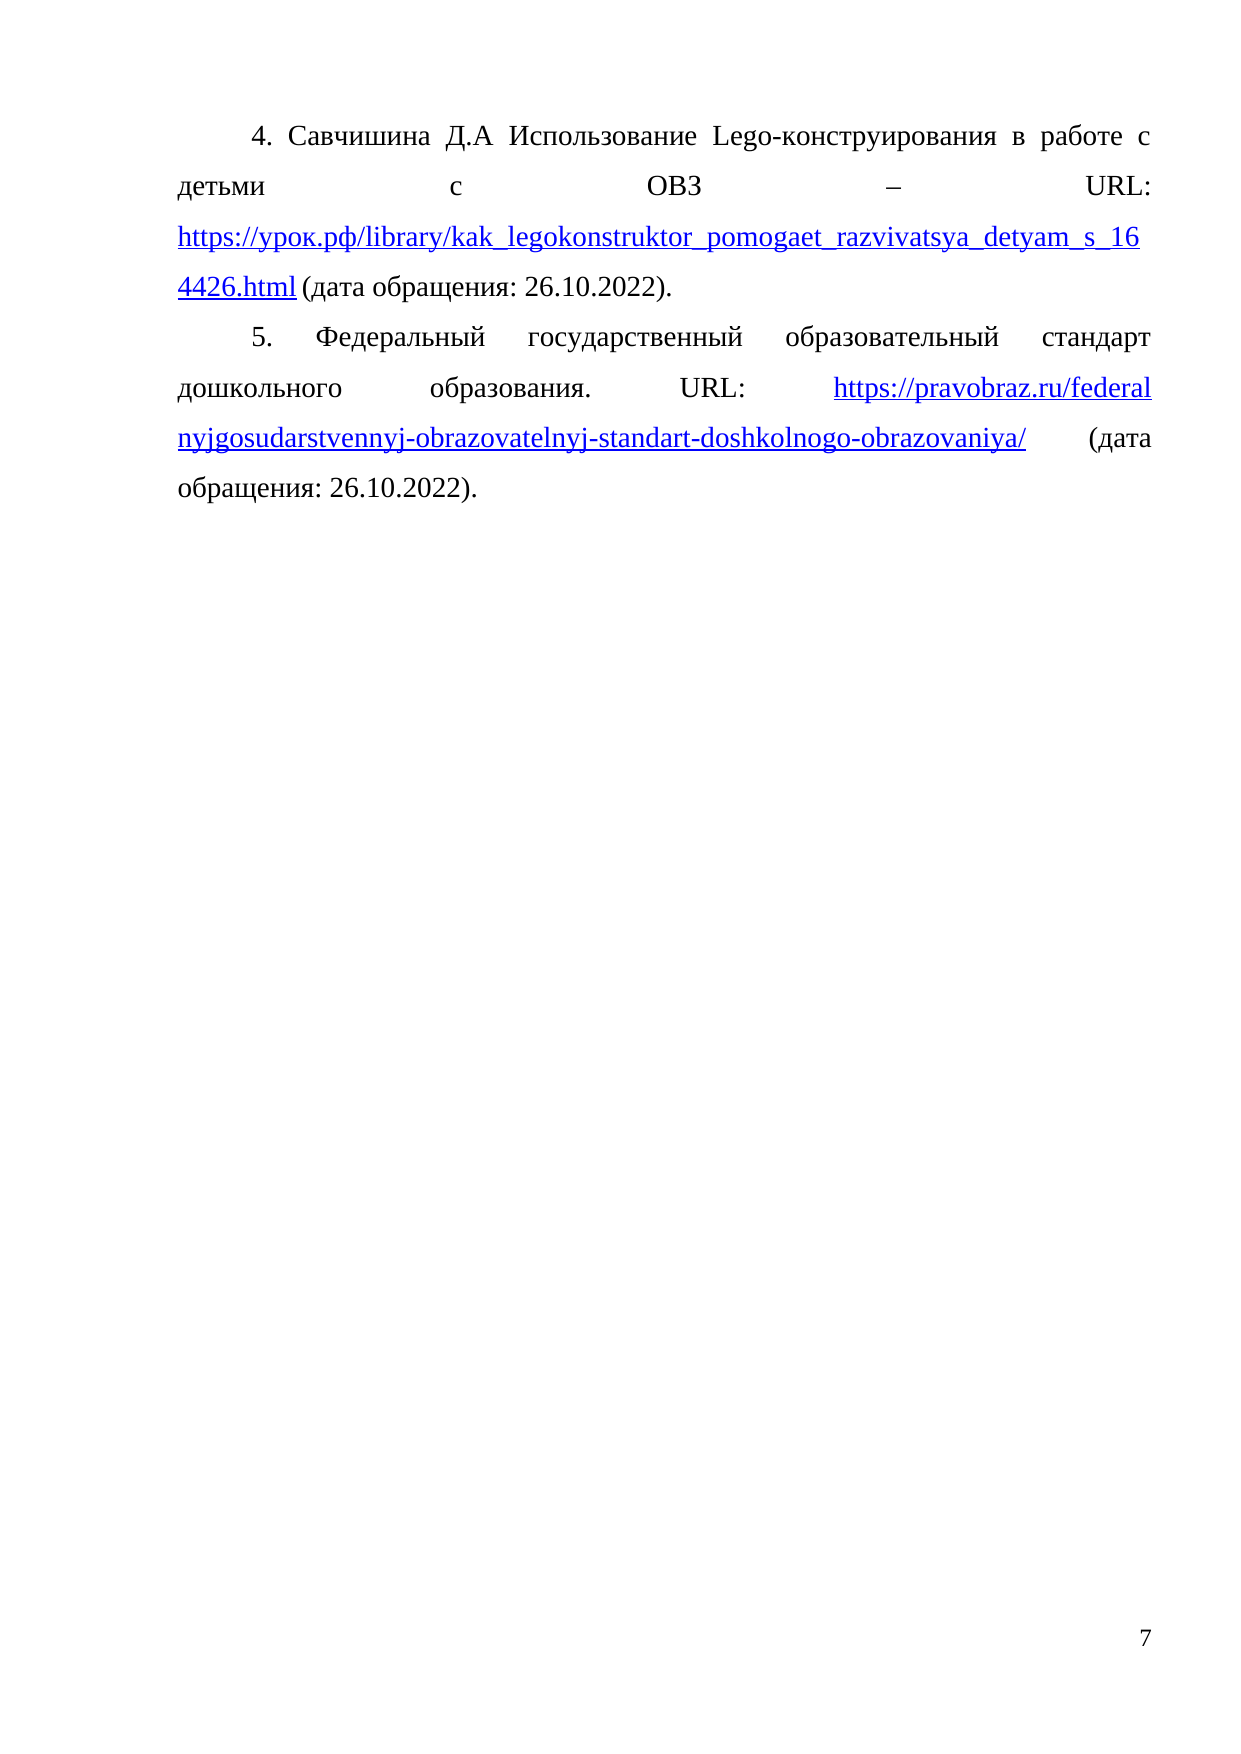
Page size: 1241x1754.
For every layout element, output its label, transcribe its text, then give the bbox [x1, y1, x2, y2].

text 5. Федеральный государственный образовательный стандарт дошкольного образования. URL: https://pravobraz.ru/federal nyjgosudarstvennyj-obrazovatelnyj-standart-doshkolnogo-obrazovaniya/ (дата обращения: 26.10.2022). [177, 319, 1152, 504]
text 4. Савчишина Д.А Использование Lego-конструирования в работе с детьми с ОВЗ – URL: https://урок.рф/library/kak_legokonstruktor_pomogaet_razvivatsya_detyam_s_164426.html (дата обращения: 26.10.2022). [177, 118, 1152, 303]
